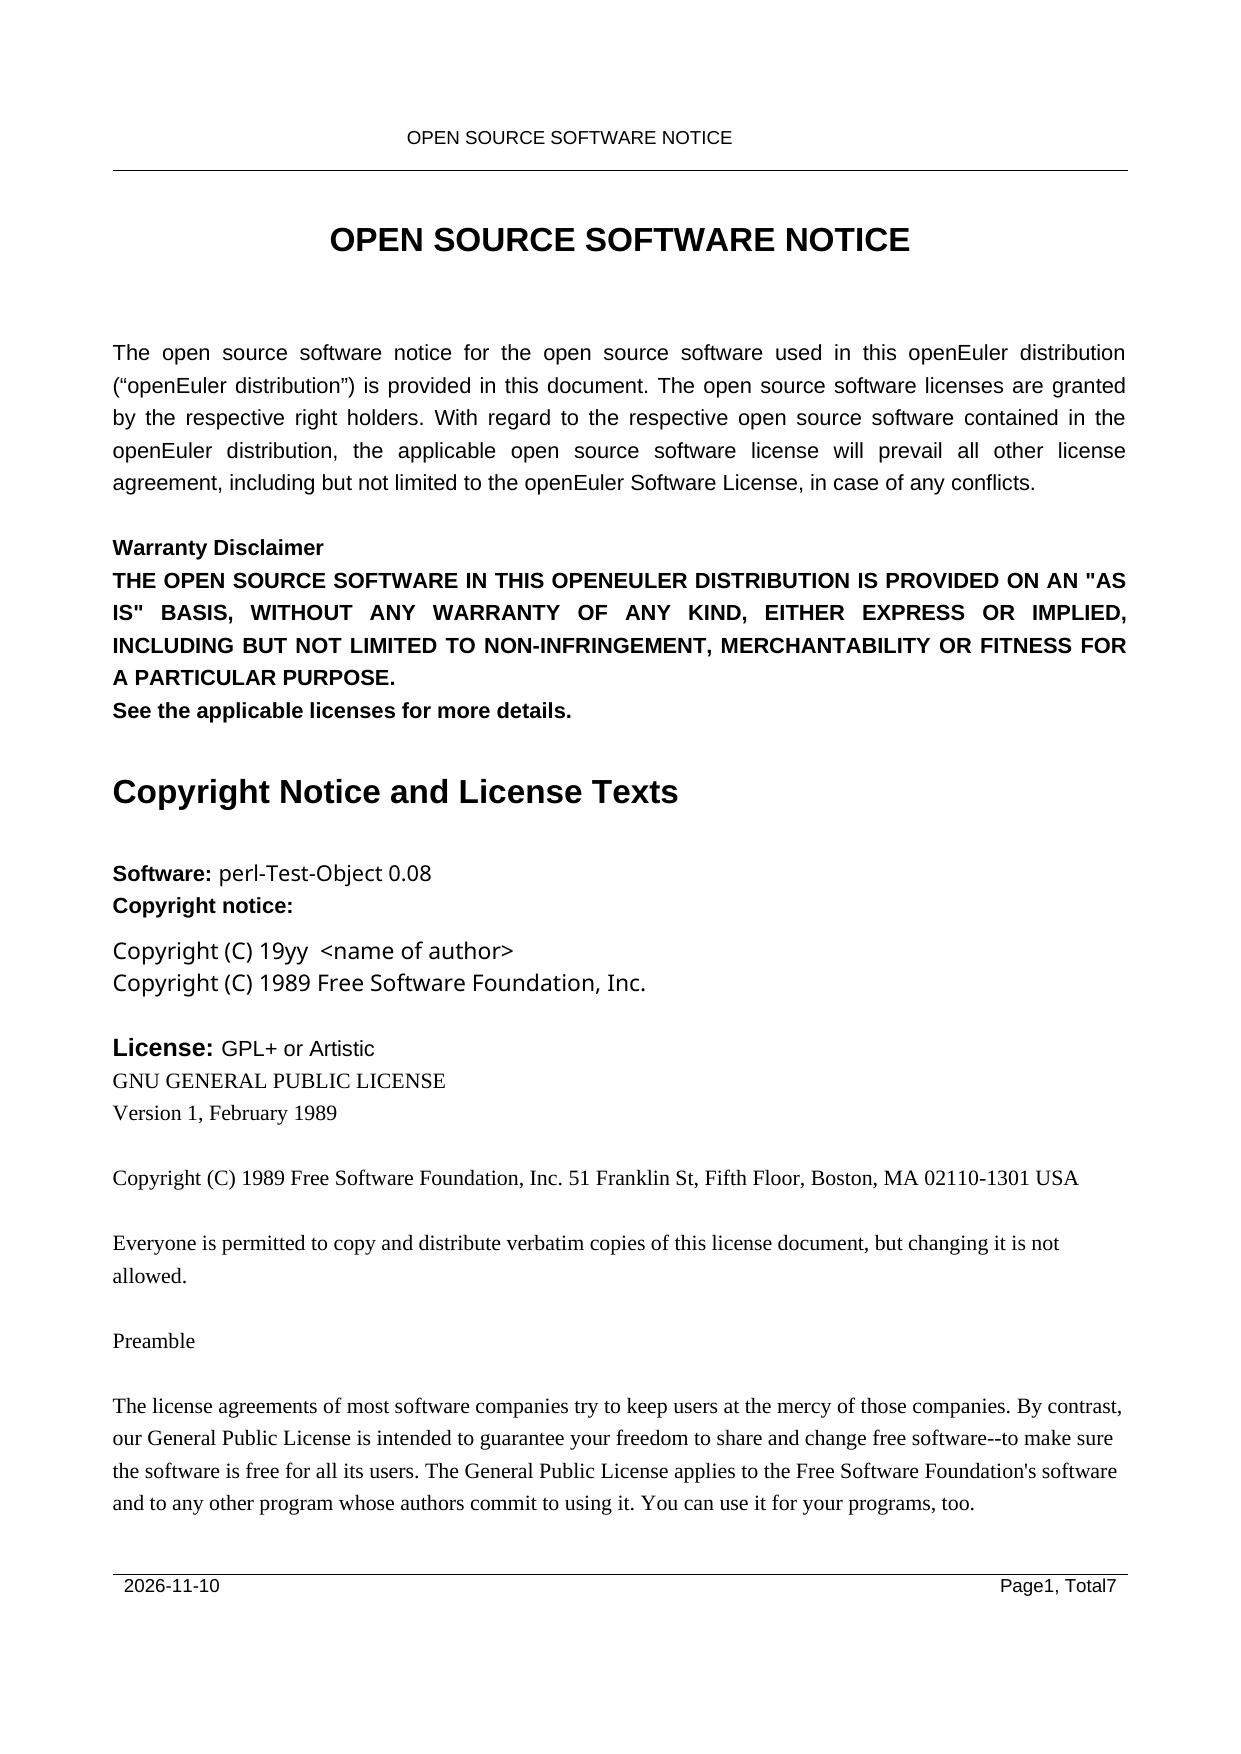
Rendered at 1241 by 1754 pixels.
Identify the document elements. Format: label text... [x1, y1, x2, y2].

title Software: perl-Test-Object 0.08 [112, 856, 1128, 889]
text License: GPL+ or Artistic [112, 1031, 1128, 1064]
text Copyright (C) 19yy <name of author> Copyright (C) 1989 Free Software Foundation, Inc. [112, 934, 1128, 1031]
text Copyright notice: [112, 889, 1128, 921]
text THE OPEN SOURCE SOFTWARE IN THIS OPENEULER DISTRIBUTION IS PROVIDED ON AN "AS IS" BASIS, WITHOUT ANY WARRANTY OF ANY KIND, EITHER EXPRESS OR IMPLIED, INCLUDING BUT NOT LIMITED TO NON-INFRINGEMENT, MERCHANTABILITY OR FITNESS FOR A PARTICULAR PURPOSE. See the applicable licenses for more details. [112, 564, 1128, 726]
text The open source software notice for the open source software used in this openEuler distribution (“openEuler distribution”) is provided in this document. The open source software licenses are granted by the respective right holders. With regard to the respective open source software contained in the openEuler distribution, the applicable open source software license will prevail all other license agreement, including but not limited to the openEuler Software License, in case of any conflicts. [112, 336, 1128, 499]
text Warranty Disclaimer [112, 531, 1128, 564]
text OPEN SOURCE SOFTWARE NOTICE [112, 206, 1128, 271]
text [112, 1064, 1128, 1519]
text Copyright Notice and License Texts [112, 759, 1128, 824]
